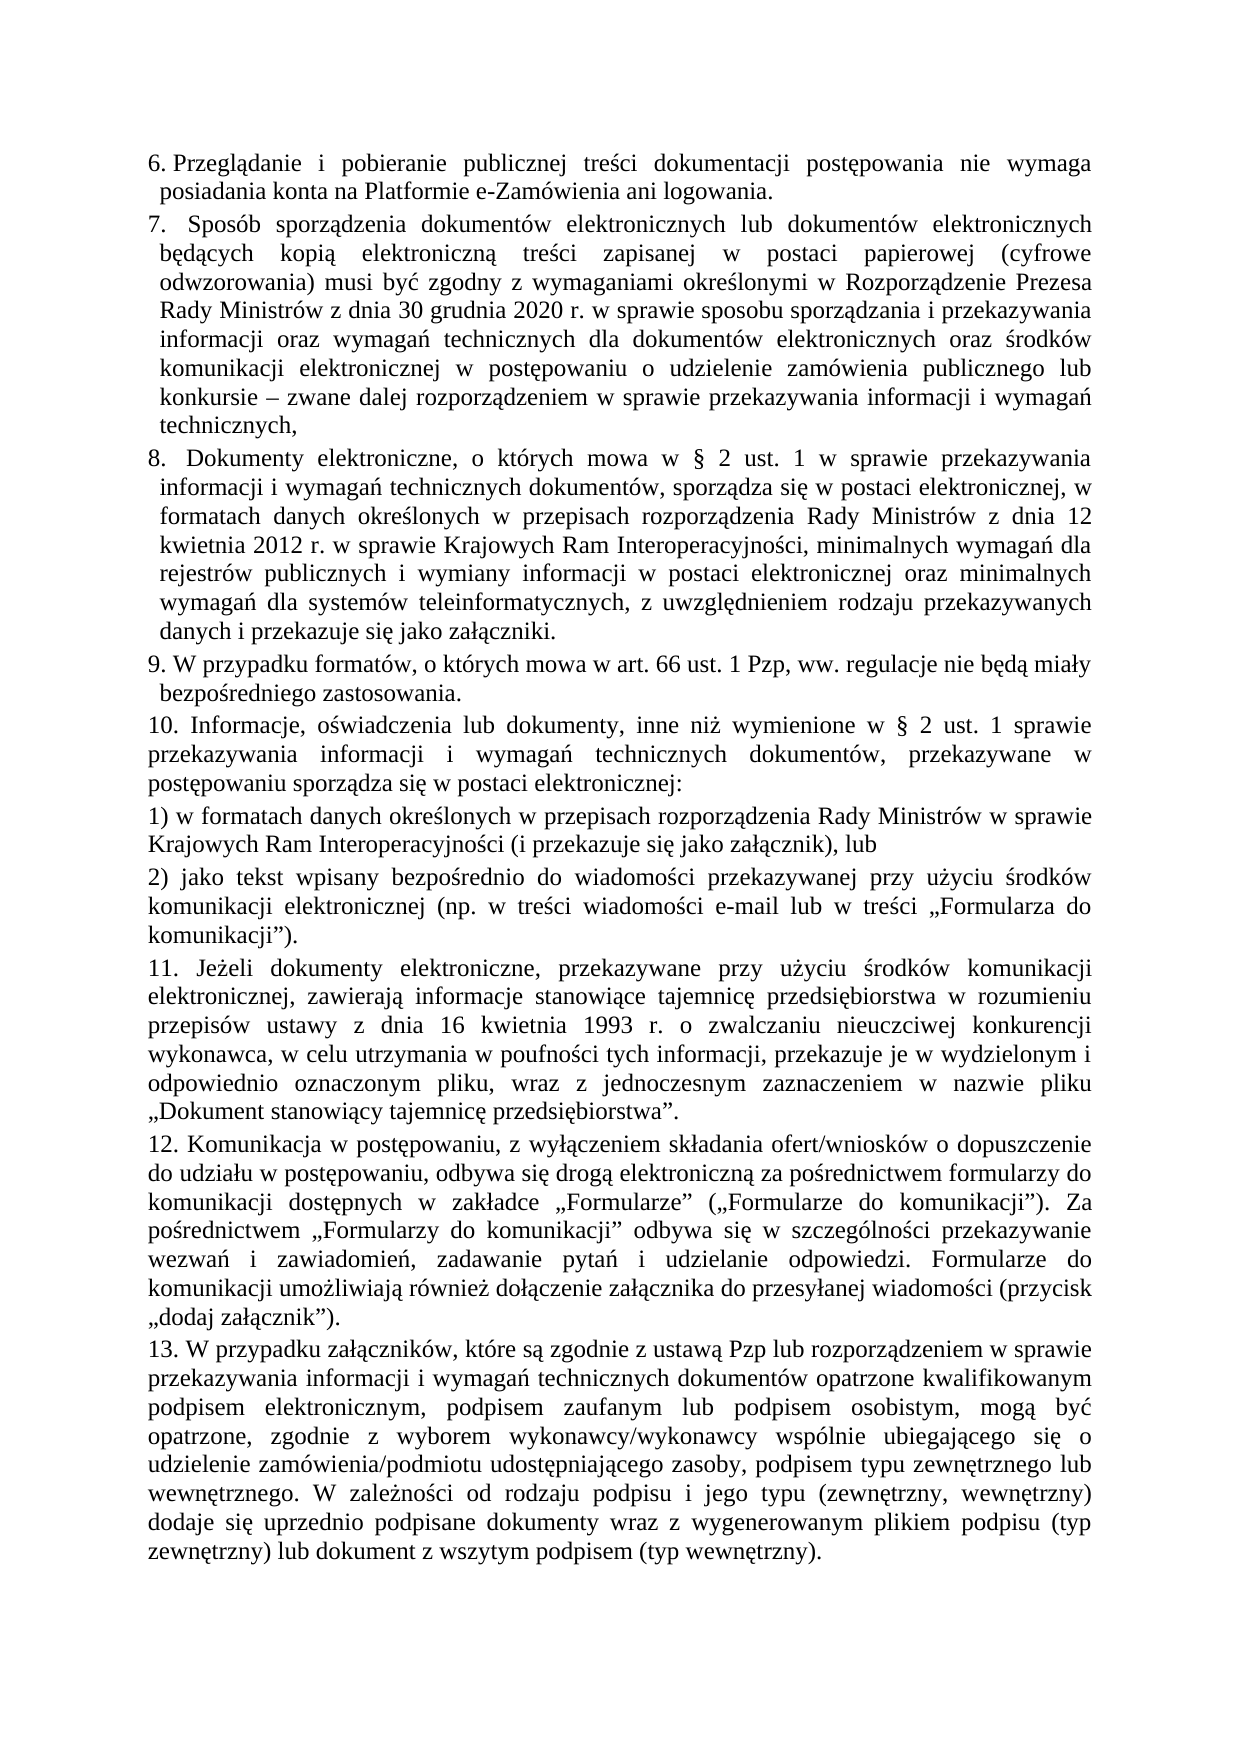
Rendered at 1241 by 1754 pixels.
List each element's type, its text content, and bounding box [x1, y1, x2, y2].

list W przypadku formatów, o których mowa w art. 66 ust. 1 Pzp, ww. regulacje nie będą miały bezpośredniego zastosowania. [148, 649, 1093, 706]
text 12. Komunikacja w postępowaniu, z wyłączeniem składania ofert/wniosków o dopuszczenie do udziału w postępowaniu, odbywa się drogą elektroniczną za pośrednictwem formularzy do komunikacji dostępnych w zakładce „Formularze” („Formularze do komunikacji”). Za pośrednictwem „Formularzy do komunikacji” odbywa się w szczególności przekazywanie wezwań i zawiadomień, zadawanie pytań i udzielanie odpowiedzi. Formularze do komunikacji umożliwiają również dołączenie załącznika do przesyłanej wiadomości (przycisk „dodaj załącznik”). [148, 1129, 1093, 1330]
list Przeglądanie i pobieranie publicznej treści dokumentacji postępowania nie wymaga posiadania konta na Platformie e-Zamówienia ani logowania. [148, 148, 1093, 205]
list Sposób sporządzenia dokumentów elektronicznych lub dokumentów elektronicznych będących kopią elektroniczną treści zapisanej w postaci papierowej (cyfrowe odwzorowania) musi być zgodny z wymaganiami określonymi w Rozporządzenie Prezesa Rady Ministrów z dnia 30 grudnia 2020 r. w sprawie sposobu sporządzania i przekazywania informacji oraz wymagań technicznych dla dokumentów elektronicznych oraz środków komunikacji elektronicznej w postępowaniu o udzielenie zamówienia publicznego lub konkursie – zwane dalej rozporządzeniem w sprawie przekazywania informacji i wymagań technicznych, [148, 209, 1093, 439]
text 11. Jeżeli dokumenty elektroniczne, przekazywane przy użyciu środków komunikacji elektronicznej, zawierają informacje stanowiące tajemnicę przedsiębiorstwa w rozumieniu przepisów ustawy z dnia 16 kwietnia 1993 r. o zwalczaniu nieuczciwej konkurencji wykonawca, w celu utrzymania w poufności tych informacji, przekazuje je w wydzielonym i odpowiednio oznaczonym pliku, wraz z jednoczesnym zaznaczeniem w nazwie pliku „Dokument stanowiący tajemnicę przedsiębiorstwa”. [148, 953, 1093, 1125]
text 10. Informacje, oświadczenia lub dokumenty, inne niż wymienione w § 2 ust. 1 sprawie przekazywania informacji i wymagań technicznych dokumentów, przekazywane w postępowaniu sporządza się w postaci elektronicznej: [148, 710, 1093, 797]
text 13. W przypadku załączników, które są zgodnie z ustawą Pzp lub rozporządzeniem w sprawie przekazywania informacji i wymagań technicznych dokumentów opatrzone kwalifikowanym podpisem elektronicznym, podpisem zaufanym lub podpisem osobistym, mogą być opatrzone, zgodnie z wyborem wykonawcy/wykonawcy wspólnie ubiegającego się o udzielenie zamówienia/podmiotu udostępniającego zasoby, podpisem typu zewnętrznego lub wewnętrznego. W zależności od rodzaju podpisu i jego typu (zewnętrzny, wewnętrzny) dodaje się uprzednio podpisane dokumenty wraz z wygenerowanym plikiem podpisu (typ zewnętrzny) lub dokument z wszytym podpisem (typ wewnętrzny). [148, 1334, 1093, 1564]
list Dokumenty elektroniczne, o których mowa w § 2 ust. 1 w sprawie przekazywania informacji i wymagań technicznych dokumentów, sporządza się w postaci elektronicznej, w formatach danych określonych w przepisach rozporządzenia Rady Ministrów z dnia 12 kwietnia 2012 r. w sprawie Krajowych Ram Interoperacyjności, minimalnych wymagań dla rejestrów publicznych i wymiany informacji w postaci elektronicznej oraz minimalnych wymagań dla systemów teleinformatycznych, z uwzględnieniem rodzaju przekazywanych danych i przekazuje się jako załączniki. [148, 443, 1093, 645]
text 1) w formatach danych określonych w przepisach rozporządzenia Rady Ministrów w sprawie Krajowych Ram Interoperacyjności (i przekazuje się jako załącznik), lub [148, 801, 1093, 858]
text 2) jako tekst wpisany bezpośrednio do wiadomości przekazywanej przy użyciu środków komunikacji elektronicznej (np. w treści wiadomości e-mail lub w treści „Formularza do komunikacji”). [148, 862, 1093, 948]
